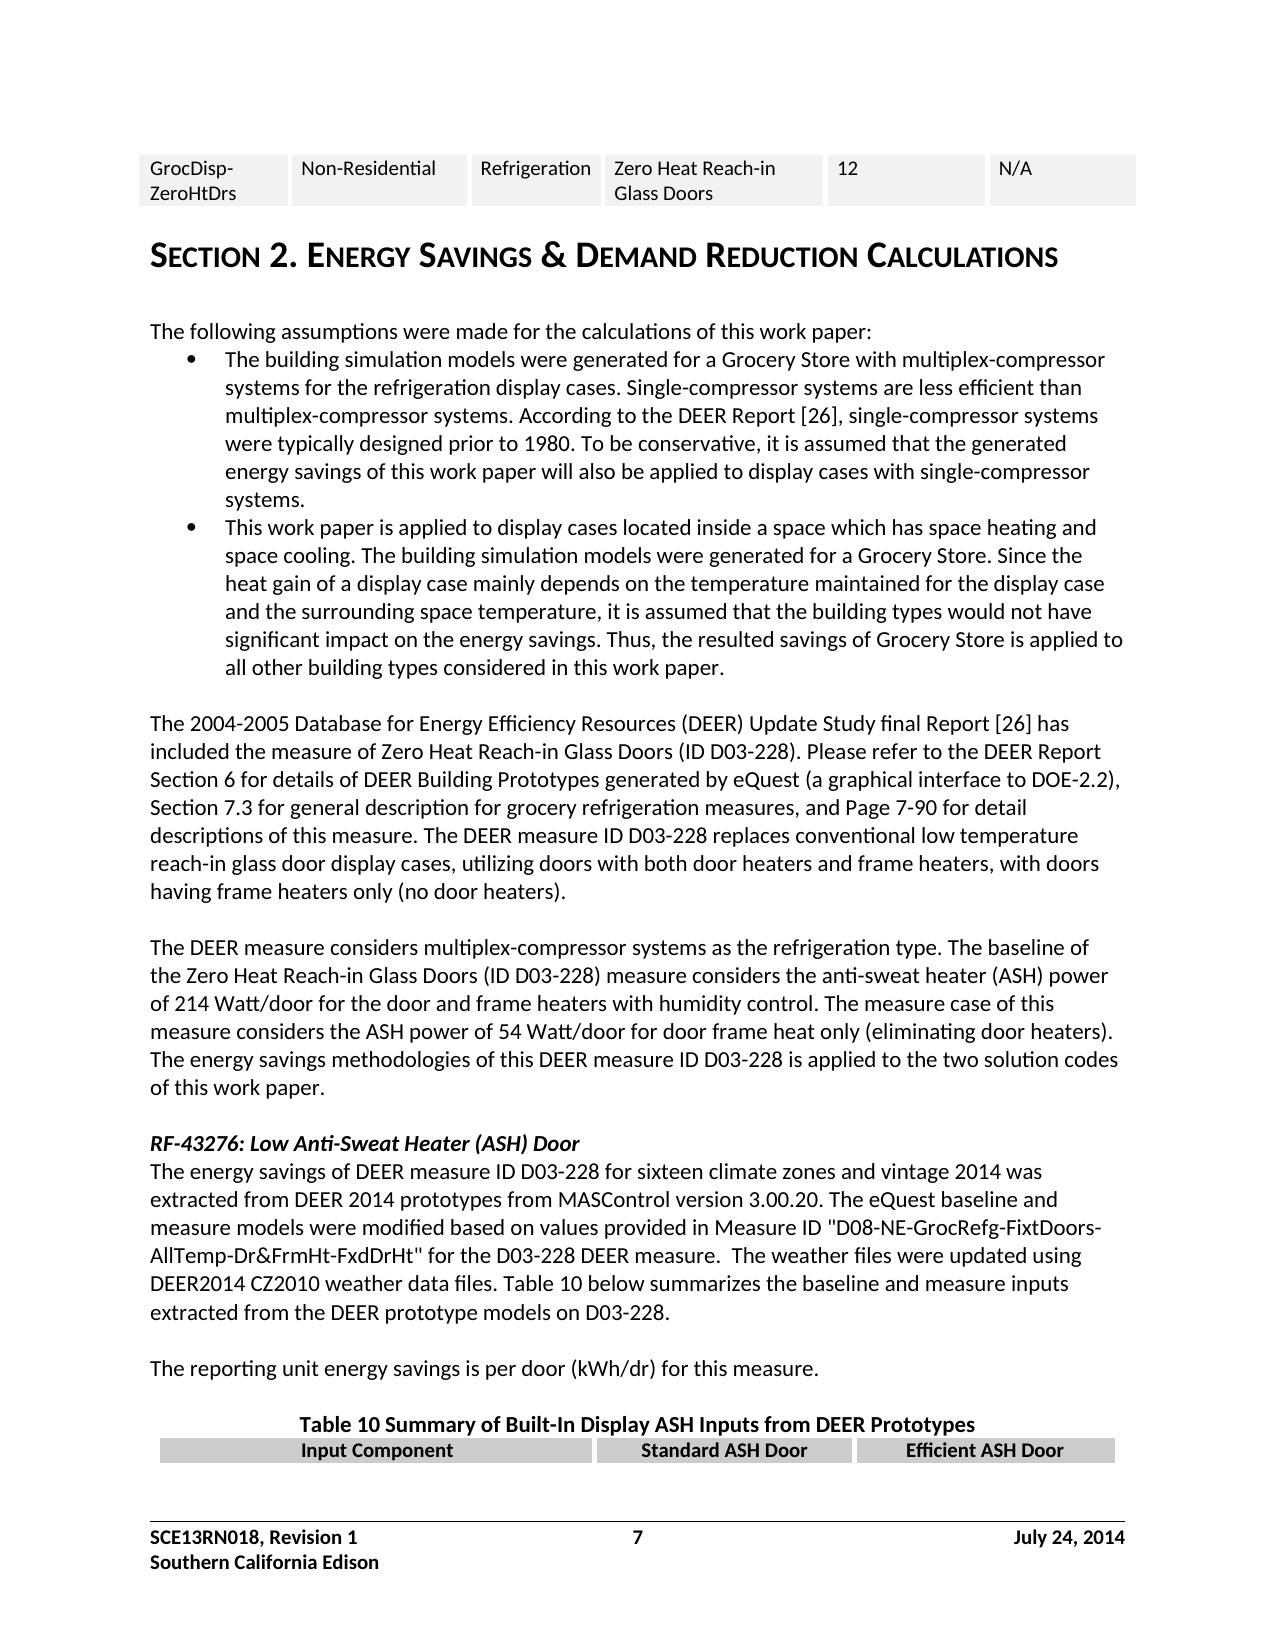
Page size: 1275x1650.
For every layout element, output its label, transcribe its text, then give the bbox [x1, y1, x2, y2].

text The 2004-2005 Database for Energy Efficiency Resources (DEER) Update Study final Report [26] has included the measure of Zero Heat Reach-in Glass Doors (ID D03-228). Please refer to the DEER Report Section 6 for details of DEER Building Prototypes generated by eQuest (a graphical interface to DOE-2.2), Section 7.3 for general description for grocery refrigeration measures, and Page 7-90 for detail descriptions of this measure. The DEER measure ID D03-228 replaces conventional low temperature reach-in glass door display cases, utilizing doors with both door heaters and frame heaters, with doors having frame heaters only (no door heaters). [150, 709, 1125, 905]
table_cell Zero Heat Reach-in Glass Doors [605, 155, 823, 206]
list The building simulation models were generated for a Grocery Store with multiplex-compressor systems for the refrigeration display cases. Single-compressor systems are less efficient than multiplex-compressor systems. According to the DEER Report [26], single-compressor systems were typically designed prior to 1980. To be conservative, it is assumed that the generated energy savings of this work paper will also be applied to display cases with single-compressor systems. [187, 345, 1125, 513]
table_cell GrocDisp-ZeroHtDrs [139, 155, 288, 206]
text The reporting unit energy savings is per door (kWh/dr) for this measure. [150, 1354, 1125, 1382]
table_cell N/A [990, 155, 1136, 206]
list This work paper is applied to display cases located inside a space which has space heating and space cooling. The building simulation models were generated for a Grocery Store. Since the heat gain of a display case mainly depends on the temperature maintained for the display case and the surrounding space temperature, it is assumed that the building types would not have significant impact on the energy savings. Thus, the resulted savings of Grocery Store is applied to all other building types considered in this work paper. [187, 513, 1125, 681]
text RF-43276: Low Anti-Sweat Heater (ASH) Door [150, 1129, 1125, 1157]
table_cell Refrigeration [472, 155, 601, 206]
table_cell 12 [828, 155, 985, 206]
table_cell Non-Residential [292, 155, 467, 206]
subtitle Section 2. Energy Savings & Demand Reduction Calculations [150, 231, 1125, 276]
text The following assumptions were made for the calculations of this work paper: [150, 317, 1125, 345]
text The energy savings of DEER measure ID D03-228 for sixteen climate zones and vintage 2014 was extracted from DEER 2014 prototypes from MASControl version 3.00.20. The eQuest baseline and measure models were modified based on values provided in Measure ID "D08-NE-GrocRefg-FixtDoors-AllTemp-Dr&FrmHt-FxdDrHt" for the D03-228 DEER measure. The weather files were updated using DEER2014 CZ2010 weather data files. Table 10 below summarizes the baseline and measure inputs extracted from the DEER prototype models on D03-228. [150, 1157, 1125, 1326]
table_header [597, 1438, 852, 1463]
table_header Input Component [160, 1438, 592, 1463]
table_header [857, 1438, 1115, 1463]
text The DEER measure considers multiplex-compressor systems as the refrigeration type. The baseline of the Zero Heat Reach-in Glass Doors (ID D03-228) measure considers the anti-sweat heater (ASH) power of 214 Watt/door for the door and frame heaters with humidity control. The measure case of this measure considers the ASH power of 54 Watt/door for door frame heat only (eliminating door heaters). The energy savings methodologies of this DEER measure ID D03-228 is applied to the two solution codes of this work paper. [150, 933, 1125, 1101]
text Table 10 Summary of Built-In Display ASH Inputs from DEER Prototypes [150, 1410, 1125, 1438]
